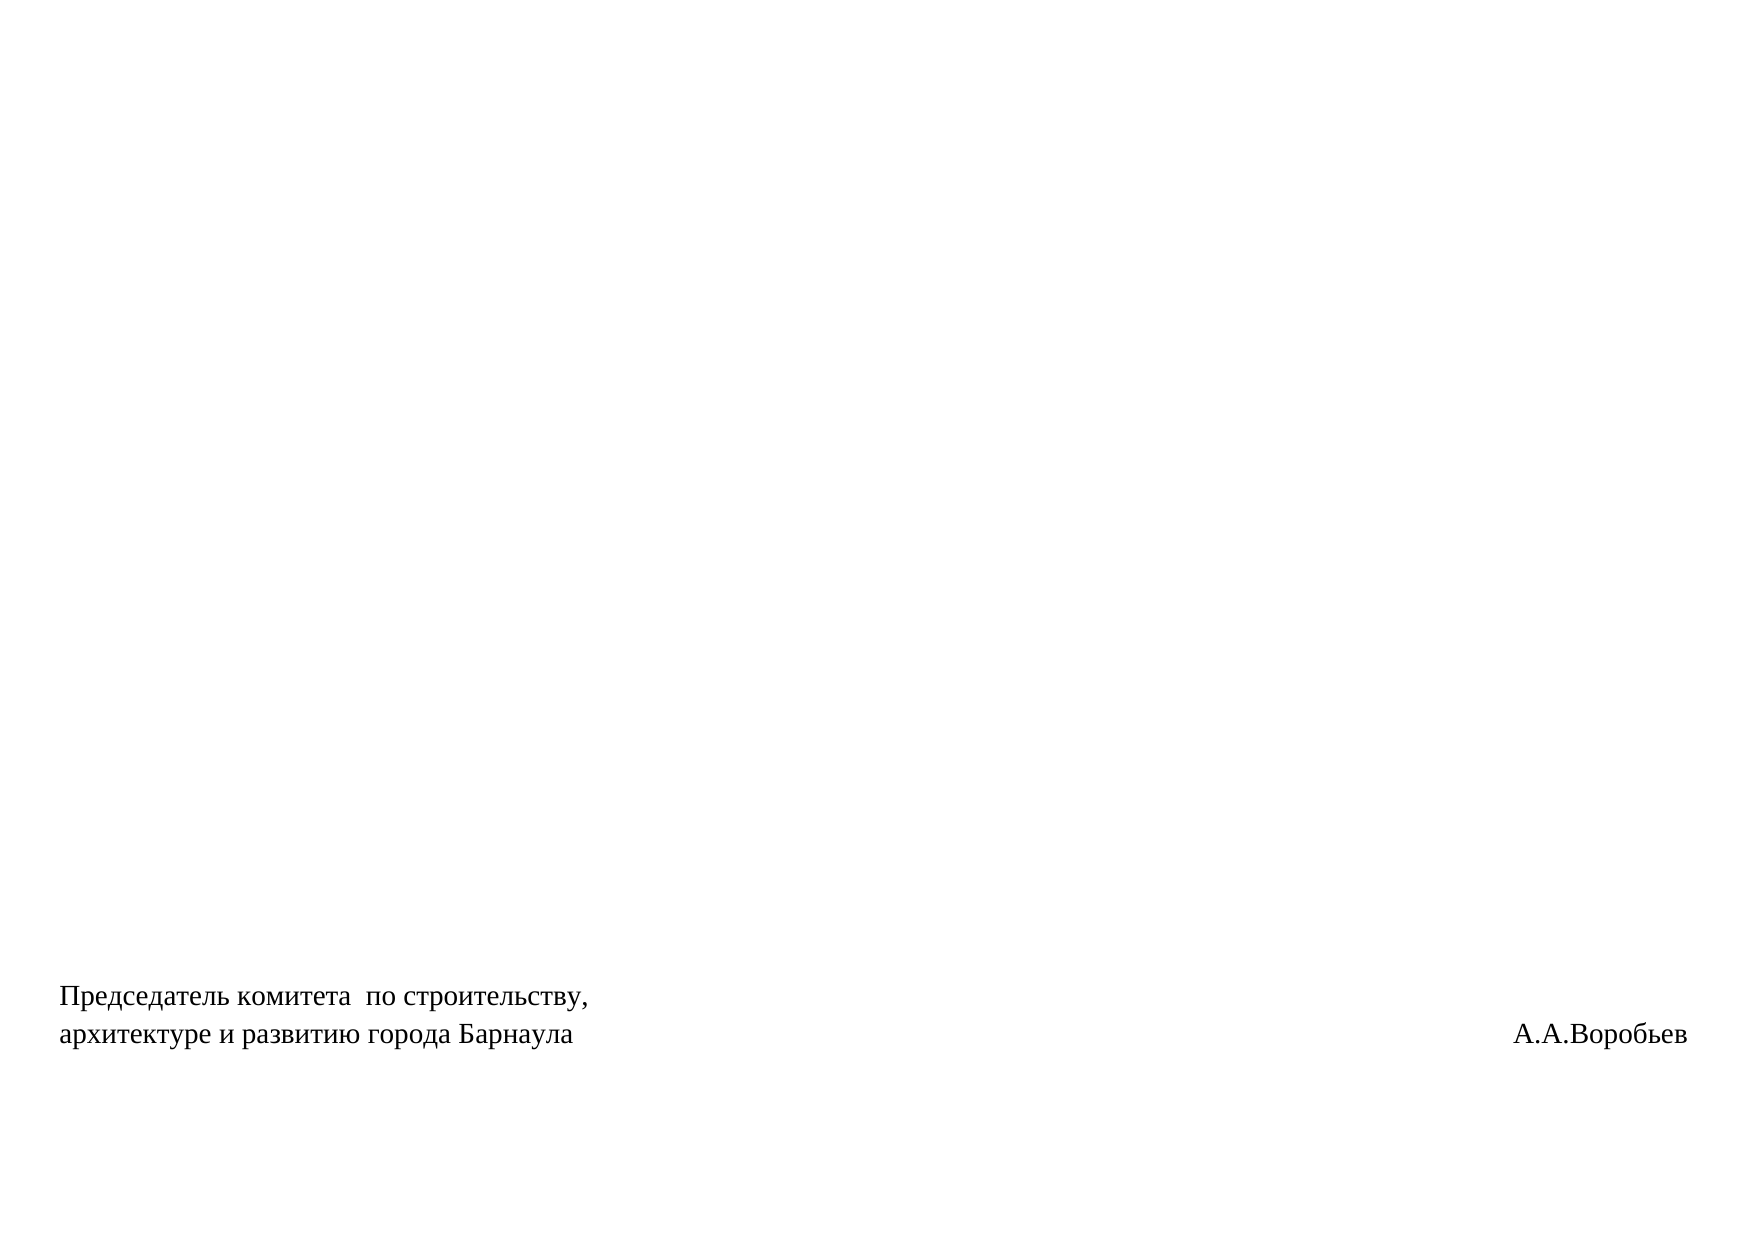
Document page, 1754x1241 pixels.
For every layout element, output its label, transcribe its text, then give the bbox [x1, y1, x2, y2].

text архитектуре и развитию города Барнаула А.А.Воробьев [59, 1016, 1695, 1050]
text Председатель комитета по строительству, [59, 978, 1695, 1011]
